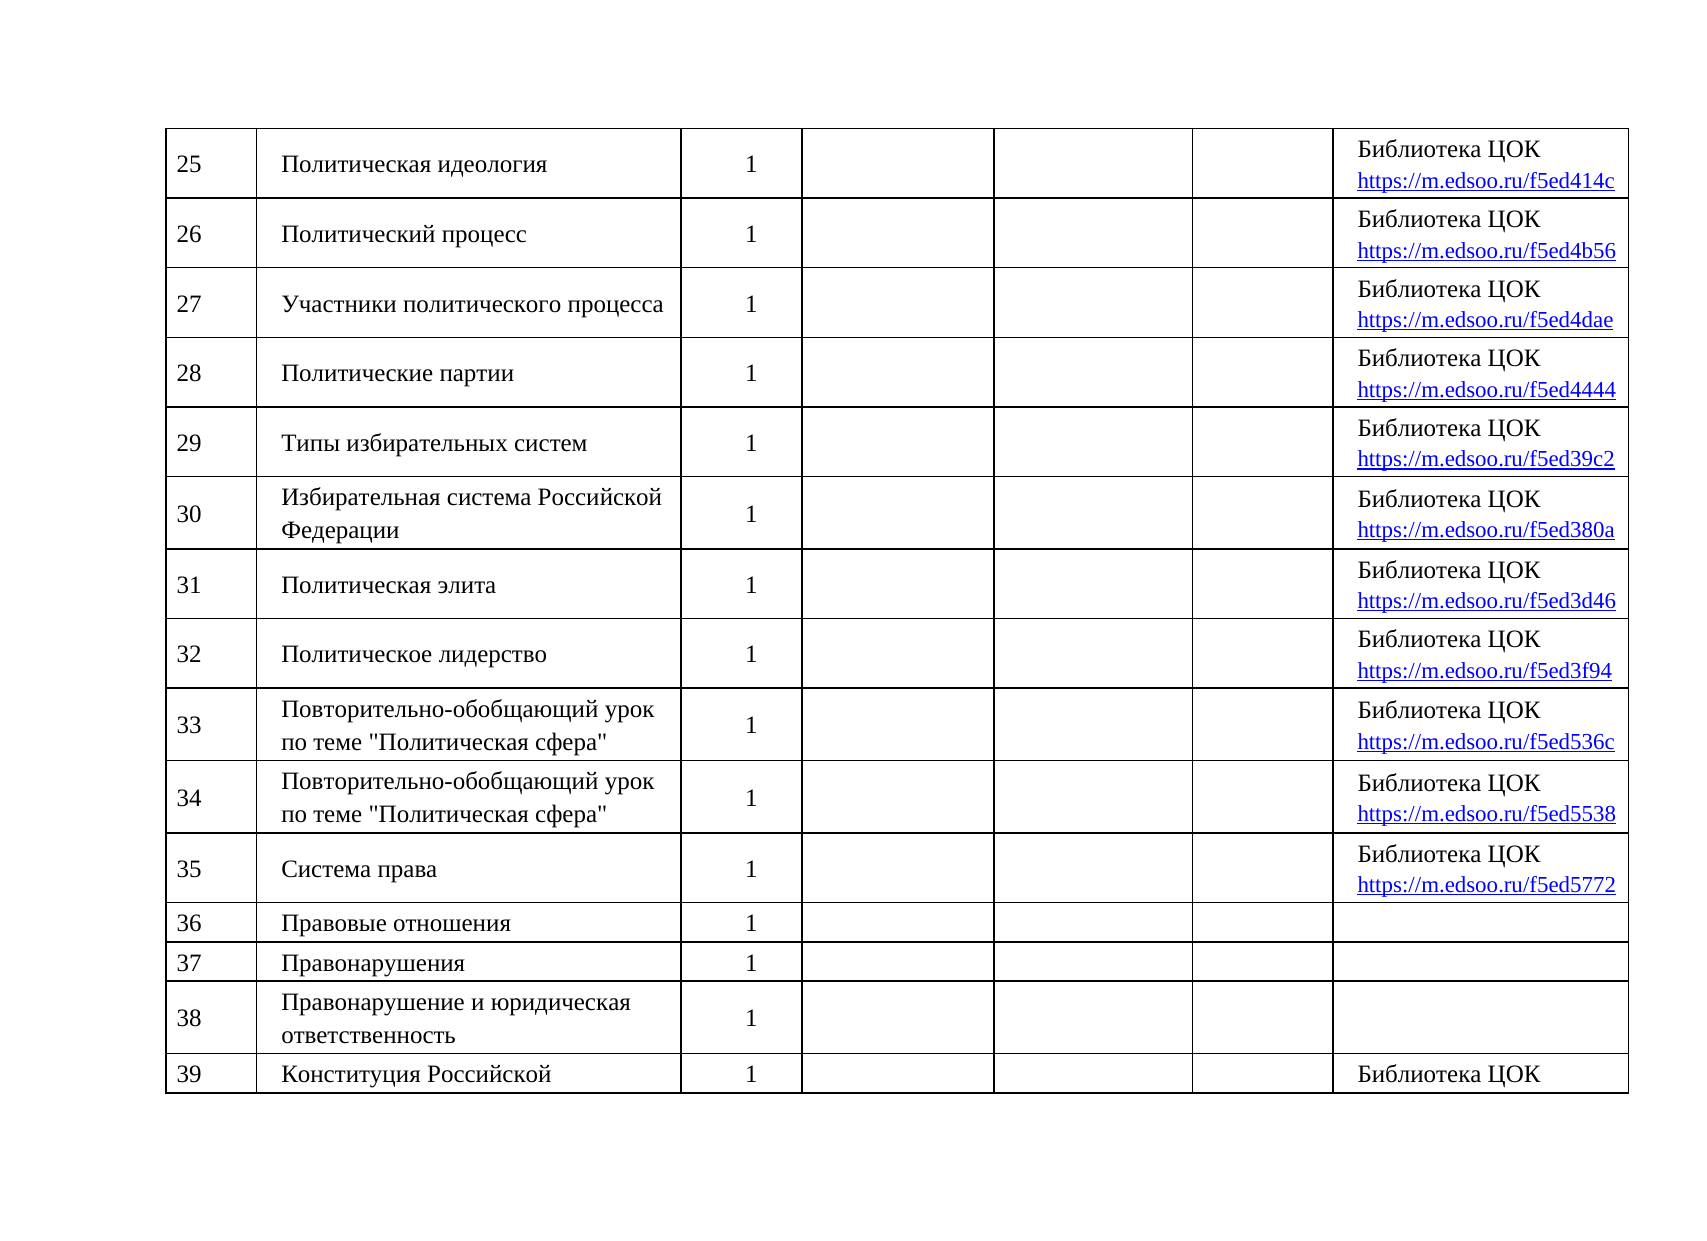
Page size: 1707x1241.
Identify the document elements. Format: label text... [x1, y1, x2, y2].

table_cell [803, 834, 993, 902]
table_cell 25 [167, 129, 256, 197]
table_cell Политическое лидерство [257, 619, 680, 687]
table_cell [803, 943, 993, 980]
table_cell [995, 619, 1192, 687]
table_cell 1 [682, 338, 801, 406]
table_cell [803, 477, 993, 548]
table_cell 29 [167, 408, 256, 476]
table_cell [995, 761, 1192, 832]
table_cell Участники политического процесса [257, 268, 680, 336]
table_cell Библиотека ЦОК https://m.edsoo.ru/f5ed536c [1334, 689, 1628, 759]
table_cell Типы избирательных систем [257, 408, 680, 476]
table_cell 1 [682, 903, 801, 941]
table_cell Библиотека ЦОК https://m.edsoo.ru/f5ed4b56 [1334, 199, 1628, 267]
table_cell [995, 199, 1192, 267]
table_cell Правонарушение и юридическая ответственность [257, 982, 680, 1053]
table_cell Библиотека ЦОК https://m.edsoo.ru/f5ed3f94 [1334, 619, 1628, 687]
table_cell 1 [682, 834, 801, 902]
table_cell [1193, 619, 1332, 687]
table_cell Библиотека ЦОК https://m.edsoo.ru/f5ed380a [1334, 477, 1628, 548]
table_cell Библиотека ЦОК https://m.edsoo.ru/f5ed5538 [1334, 761, 1628, 832]
table_cell 31 [167, 550, 256, 618]
table_cell 36 [167, 903, 256, 941]
table_cell [803, 1054, 993, 1092]
table_cell [1193, 834, 1332, 902]
table_cell 1 [682, 1054, 801, 1092]
table_cell [995, 408, 1192, 476]
table_cell [1334, 943, 1628, 980]
table_cell Политическая идеология [257, 129, 680, 197]
table_cell Система права [257, 834, 680, 902]
table_cell [1193, 338, 1332, 406]
table_cell 34 [167, 761, 256, 832]
table_cell 33 [167, 689, 256, 759]
table_cell [803, 550, 993, 618]
table_cell [803, 903, 993, 941]
table_cell [803, 199, 993, 267]
table_cell [803, 761, 993, 832]
table_cell Политическая элита [257, 550, 680, 618]
table_cell [1193, 903, 1332, 941]
table_cell [995, 338, 1192, 406]
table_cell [1334, 1054, 1628, 1092]
table_cell [1193, 1054, 1332, 1092]
table_cell Правовые отношения [257, 903, 680, 941]
table_cell 28 [167, 338, 256, 406]
table_cell [1193, 268, 1332, 336]
table_cell 35 [167, 834, 256, 902]
table_cell [1193, 477, 1332, 548]
table_cell [803, 689, 993, 759]
table_cell 27 [167, 268, 256, 336]
table_cell 1 [682, 199, 801, 267]
table_cell [803, 408, 993, 476]
table_cell [803, 619, 993, 687]
table_cell [1193, 982, 1332, 1053]
table_cell 1 [682, 689, 801, 759]
table_cell 37 [167, 943, 256, 980]
table_cell 1 [682, 982, 801, 1053]
table_cell 30 [167, 477, 256, 548]
table_cell 39 [167, 1054, 256, 1092]
table_cell Библиотека ЦОК https://m.edsoo.ru/f5ed5772 [1334, 834, 1628, 902]
table_cell 1 [682, 477, 801, 548]
table_cell Библиотека ЦОК https://m.edsoo.ru/f5ed4dae [1334, 268, 1628, 336]
table_cell [995, 834, 1192, 902]
table_cell 1 [682, 943, 801, 980]
table_cell Повторительно-обобщающий урок по теме "Политическая сфера" [257, 689, 680, 759]
table_cell [995, 689, 1192, 759]
table_cell 26 [167, 199, 256, 267]
table_cell [1193, 550, 1332, 618]
table_cell 1 [682, 268, 801, 336]
table_cell [995, 129, 1192, 197]
table_cell [1334, 903, 1628, 941]
table_cell Политический процесс [257, 199, 680, 267]
table_cell 1 [682, 761, 801, 832]
table_cell 32 [167, 619, 256, 687]
table_cell [1193, 943, 1332, 980]
table_cell Повторительно-обобщающий урок по теме "Политическая сфера" [257, 761, 680, 832]
table_cell [1193, 408, 1332, 476]
table_cell [995, 1054, 1192, 1092]
table_cell [1193, 129, 1332, 197]
table_cell [1193, 199, 1332, 267]
table_cell [995, 943, 1192, 980]
table_cell [995, 903, 1192, 941]
table_cell Библиотека ЦОК https://m.edsoo.ru/f5ed4444 [1334, 338, 1628, 406]
table_cell [1334, 982, 1628, 1053]
table_cell Библиотека ЦОК https://m.edsoo.ru/f5ed414c [1334, 129, 1628, 197]
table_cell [257, 1054, 680, 1092]
table_cell [995, 477, 1192, 548]
table_cell Избирательная система Российской Федерации [257, 477, 680, 548]
table_cell 1 [682, 550, 801, 618]
table_cell [803, 338, 993, 406]
table_cell 1 [682, 408, 801, 476]
table_cell [1193, 761, 1332, 832]
table_cell [803, 129, 993, 197]
table_cell [803, 982, 993, 1053]
table_cell Правонарушения [257, 943, 680, 980]
table_cell [995, 982, 1192, 1053]
table_cell 38 [167, 982, 256, 1053]
table_cell Библиотека ЦОК https://m.edsoo.ru/f5ed39c2 [1334, 408, 1628, 476]
table_cell [995, 550, 1192, 618]
table_cell Библиотека ЦОК https://m.edsoo.ru/f5ed3d46 [1334, 550, 1628, 618]
table_cell [1193, 689, 1332, 759]
table_cell 1 [682, 129, 801, 197]
table_cell [995, 268, 1192, 336]
table_cell Политические партии [257, 338, 680, 406]
table_cell [803, 268, 993, 336]
table_cell 1 [682, 619, 801, 687]
